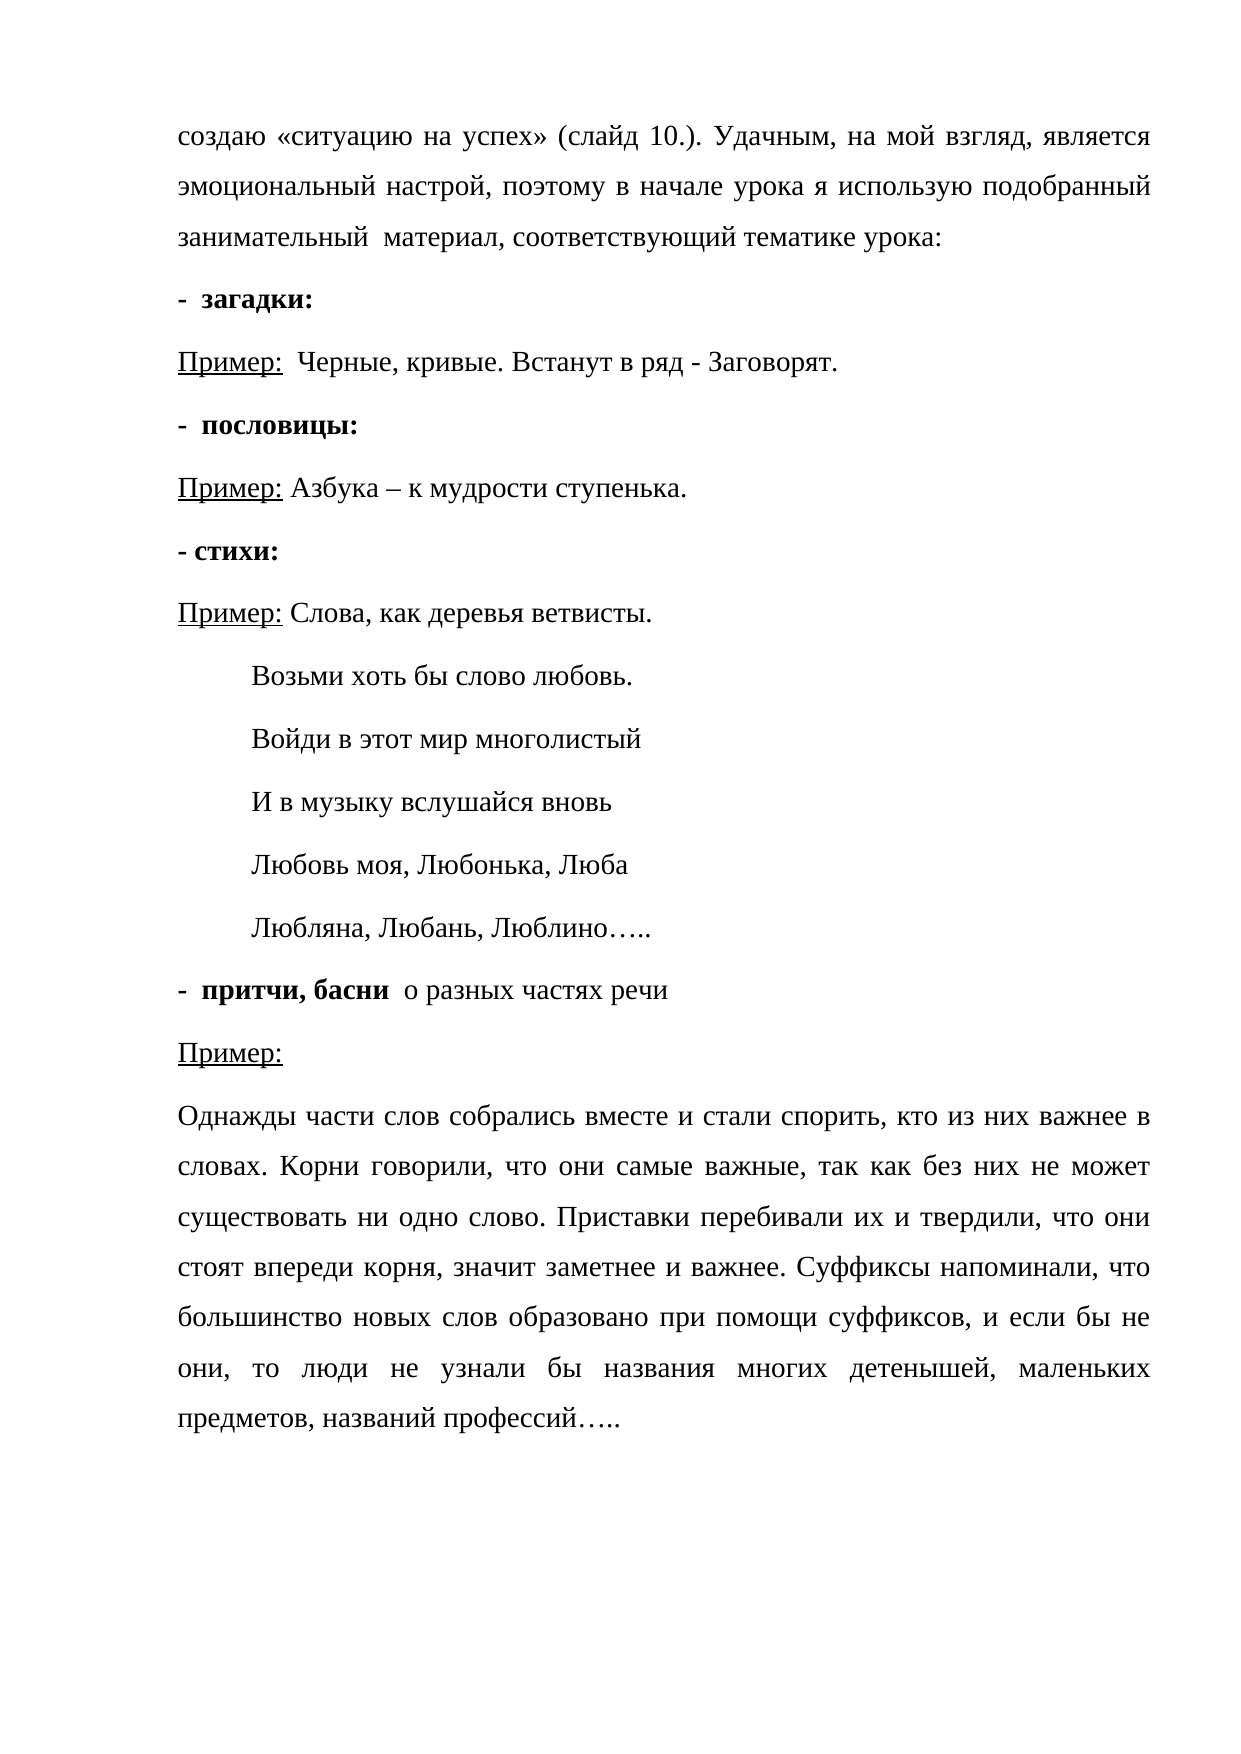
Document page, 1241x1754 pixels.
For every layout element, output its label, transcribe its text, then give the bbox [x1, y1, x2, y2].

text Пример: Слова, как деревья ветвисты. [177, 596, 1152, 629]
text Пример: Черные, кривые. Встанут в ряд - Заговорят. [177, 344, 1152, 378]
text - загадки: [177, 282, 1152, 315]
text Пример: [177, 1035, 1152, 1069]
text - стихи: [177, 533, 1152, 566]
text - притчи, басни о разных частях речи [177, 972, 1152, 1006]
text Любляна, Любань, Люблино….. [177, 910, 1152, 943]
text Любовь моя, Любонька, Люба [177, 847, 1152, 880]
text Войди в этот мир многолистый [177, 721, 1152, 755]
text Однажды части слов собрались вместе и стали спорить, кто из них важнее в словах. Корни говорили, что они самые важные, так как без них не может существовать ни одно слово. Приставки перебивали их и твердили, что они стоят впереди корня, значит заметнее и важнее. Суффиксы напоминали, что большинство новых слов образовано при помощи суффиксов, и если бы не они, то люди не узнали бы названия многих детенышей, маленьких предметов, названий профессий….. [177, 1098, 1152, 1433]
text Пример: Азбука – к мудрости ступенька. [177, 470, 1152, 503]
text Возьми хоть бы слово любовь. [177, 658, 1152, 692]
text И в музыку вслушайся вновь [177, 784, 1152, 818]
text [177, 118, 1152, 252]
text - пословицы: [177, 407, 1152, 441]
